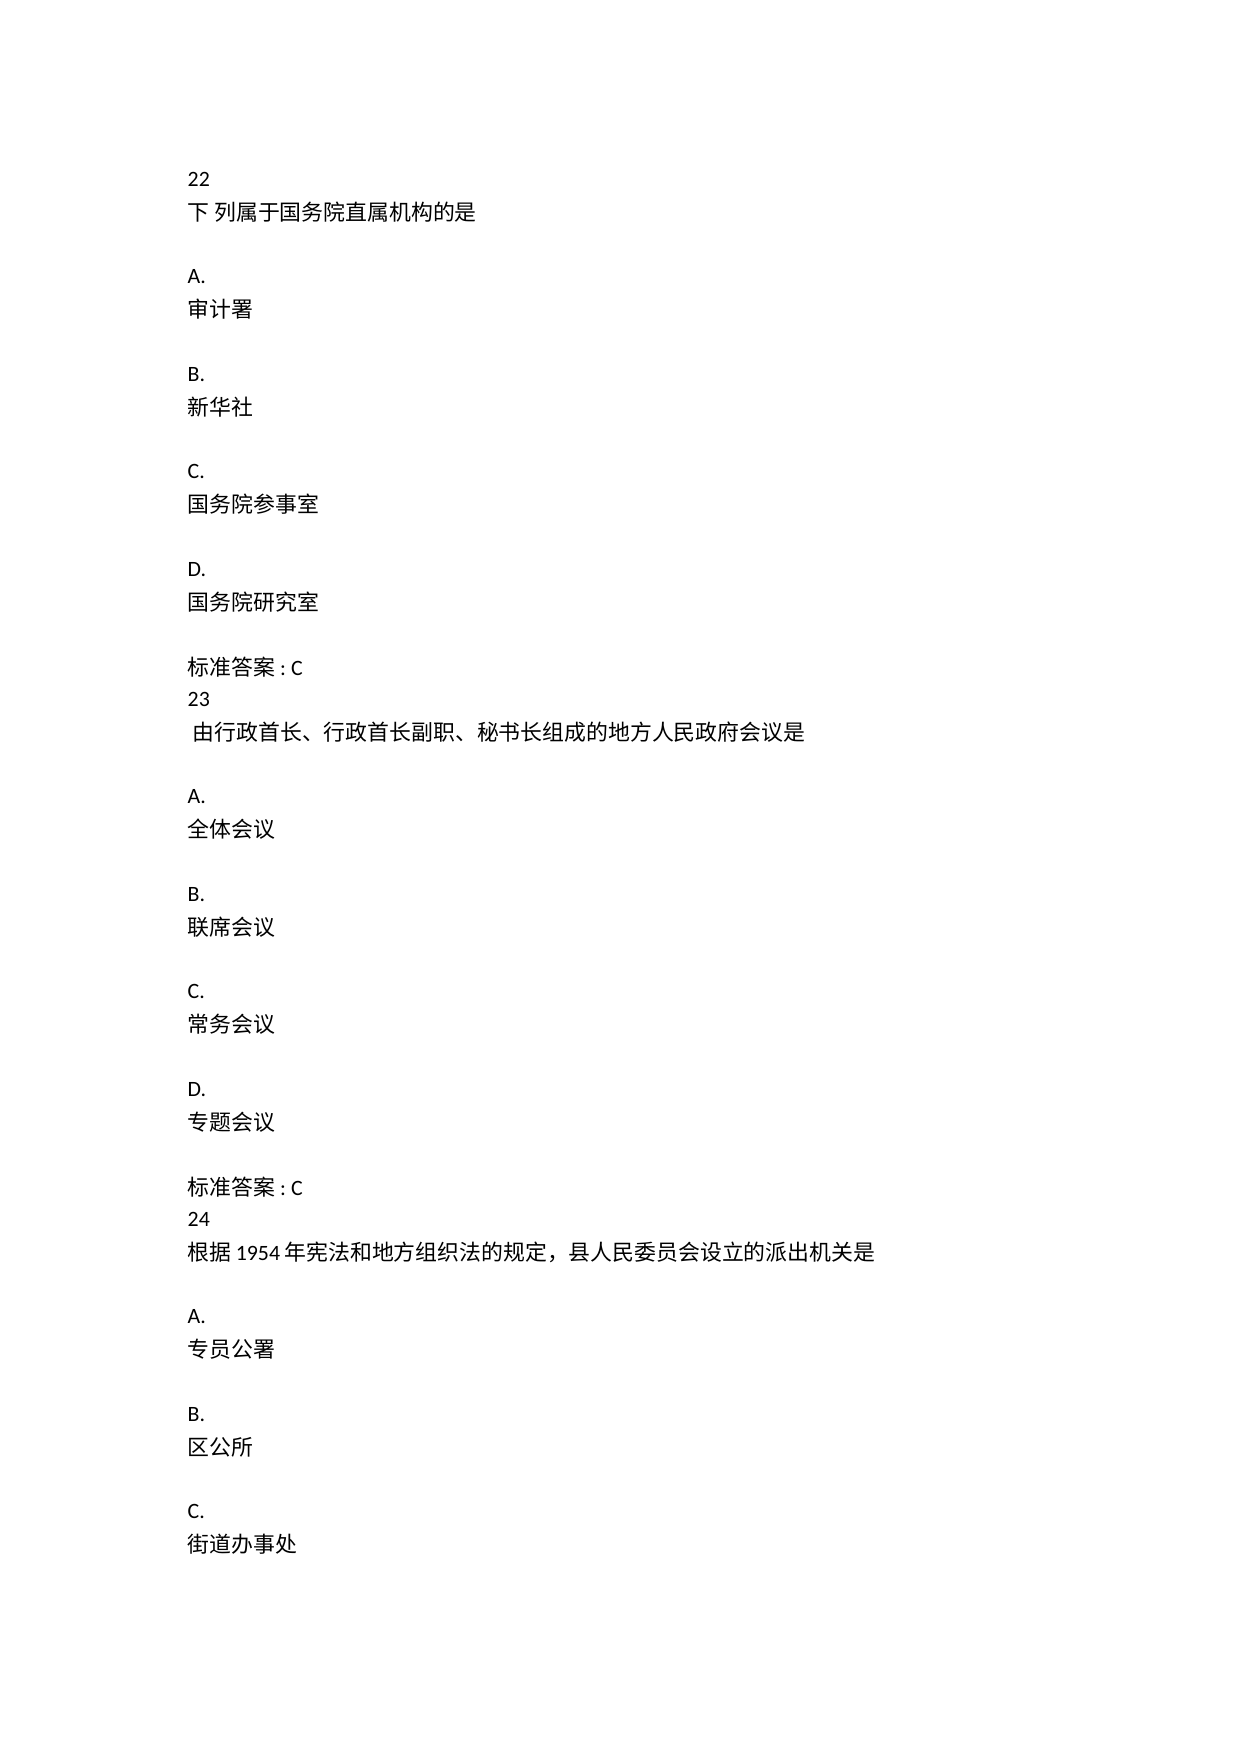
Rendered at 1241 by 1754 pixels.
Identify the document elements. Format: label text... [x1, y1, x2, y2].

text B. [187, 1397, 1053, 1429]
text 全体会议 [187, 812, 1053, 844]
text 23 [187, 682, 1053, 714]
text 街道办事处 [187, 1527, 1053, 1559]
text A. [187, 779, 1053, 812]
text 专题会议 [187, 1104, 1053, 1137]
text C. [187, 1494, 1053, 1527]
text 下 列属于国务院直属机构的是 [187, 194, 1053, 227]
text 常务会议 [187, 1007, 1053, 1039]
text 专员公署 [187, 1332, 1053, 1364]
text 标准答案 : C [187, 1169, 1053, 1202]
text C. [187, 454, 1053, 487]
text A. [187, 1299, 1053, 1332]
text 国务院研究室 [187, 584, 1053, 617]
text B. [187, 357, 1053, 389]
text 标准答案 : C [187, 649, 1053, 682]
text 22 [187, 162, 1053, 194]
text 根据1954年宪法和地方组织法的规定，县人民委员会设立的派出机关是 [187, 1234, 1053, 1267]
text 24 [187, 1202, 1053, 1234]
text B. [187, 877, 1053, 909]
text 由行政首长、行政首长副职、秘书长组成的地方人民政府会议是 [187, 714, 1053, 747]
text 审计署 [187, 292, 1053, 324]
text 区公所 [187, 1429, 1053, 1462]
text C. [187, 974, 1053, 1007]
text D. [187, 1072, 1053, 1104]
text 新华社 [187, 389, 1053, 422]
text D. [187, 552, 1053, 584]
text A. [187, 259, 1053, 292]
text 联席会议 [187, 909, 1053, 942]
text 国务院参事室 [187, 487, 1053, 519]
